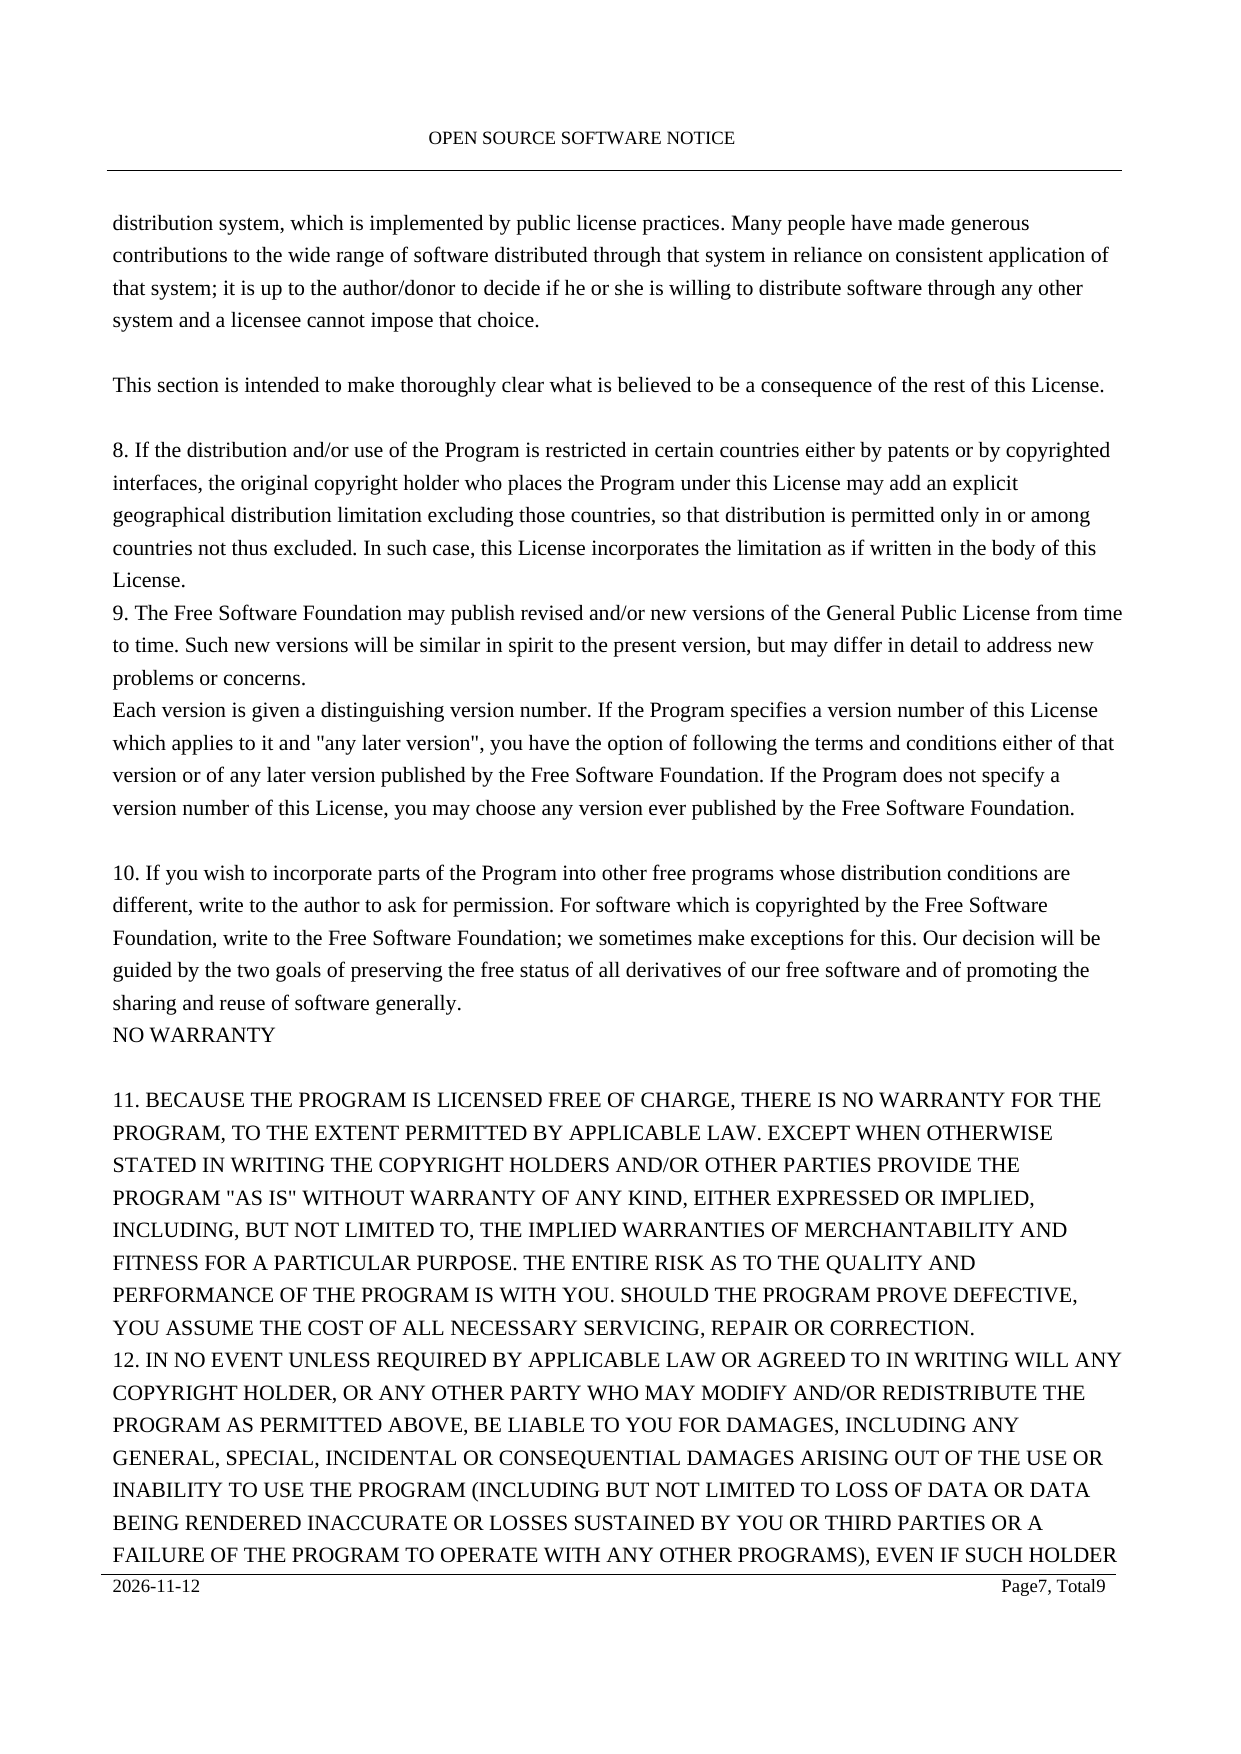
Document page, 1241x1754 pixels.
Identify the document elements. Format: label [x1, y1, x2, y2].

text [112, 206, 1128, 1571]
